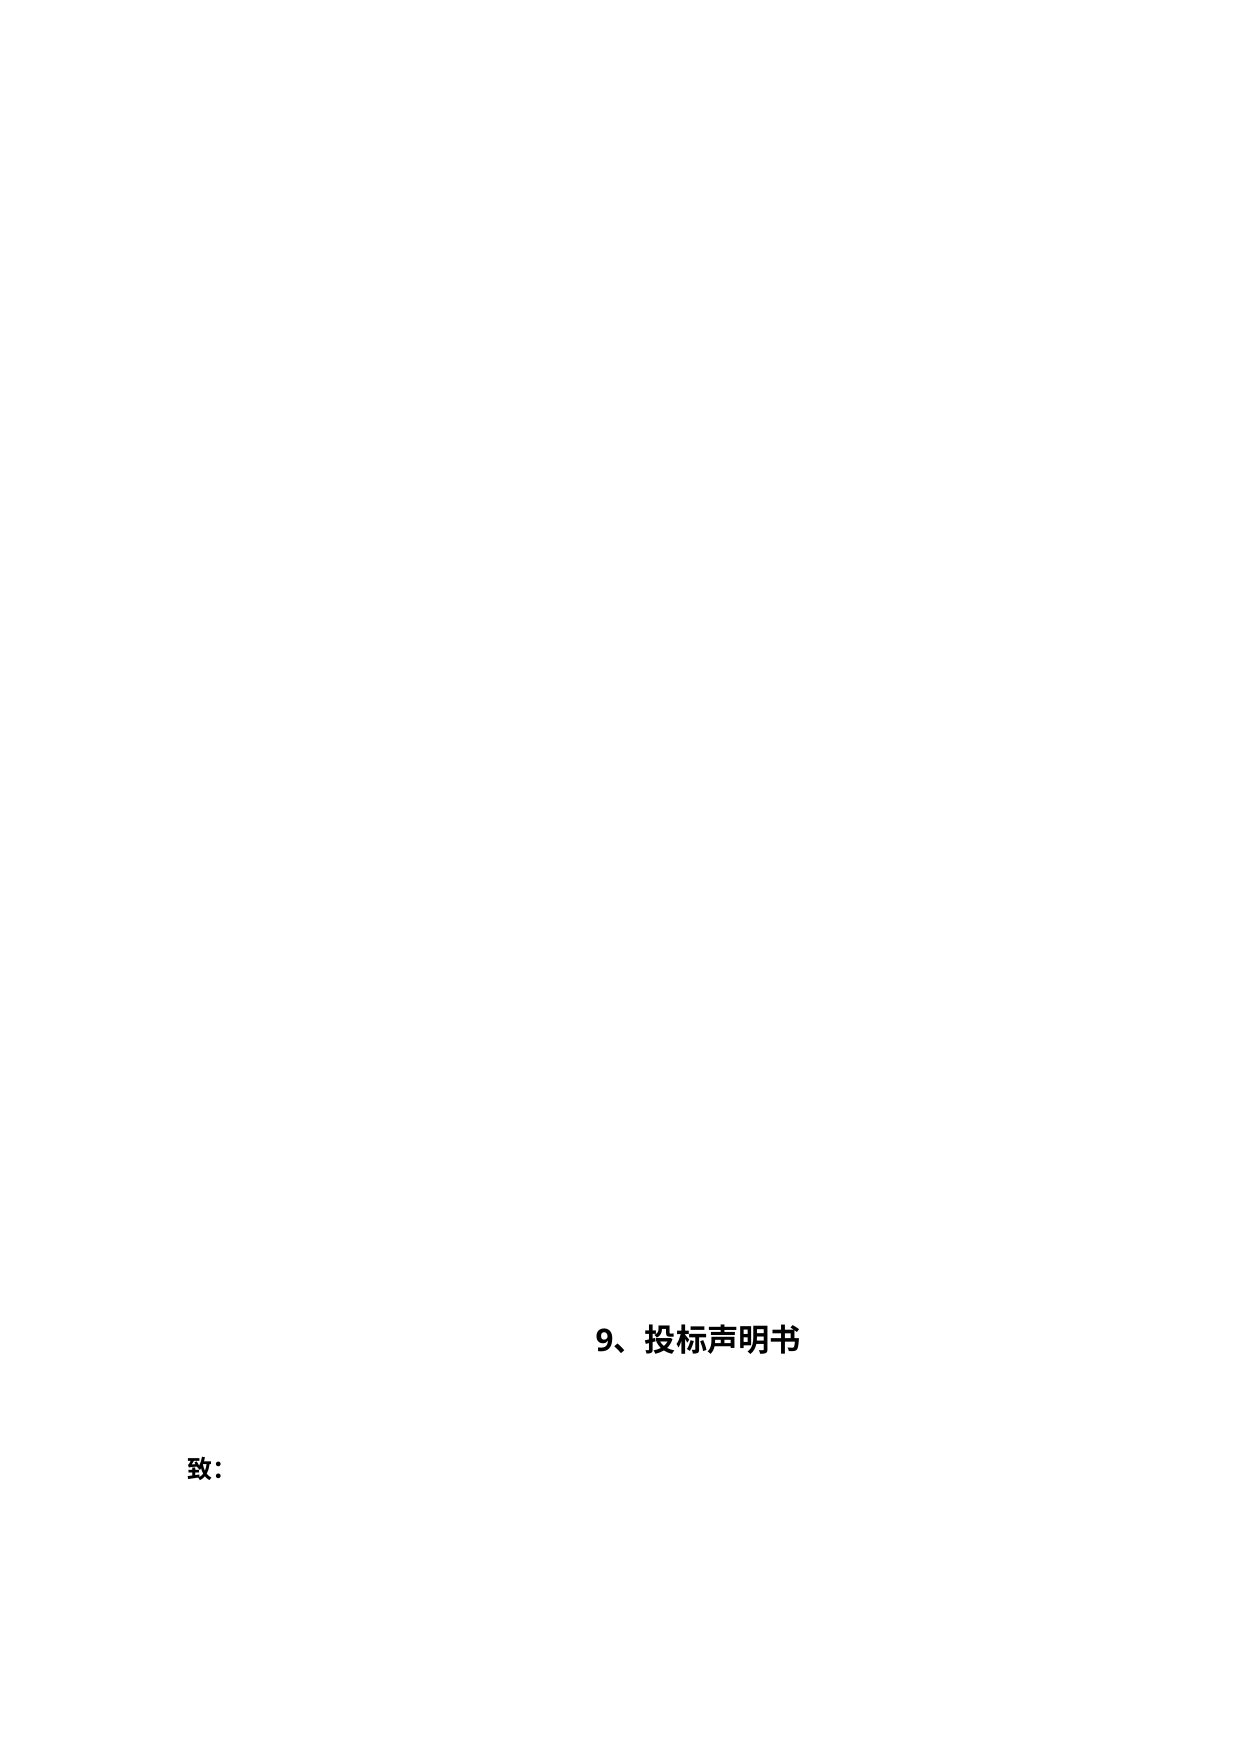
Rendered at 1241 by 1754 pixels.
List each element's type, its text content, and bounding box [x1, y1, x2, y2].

text 9、投标声明书 [187, 1305, 1053, 1370]
text 致： [187, 1435, 1053, 1500]
